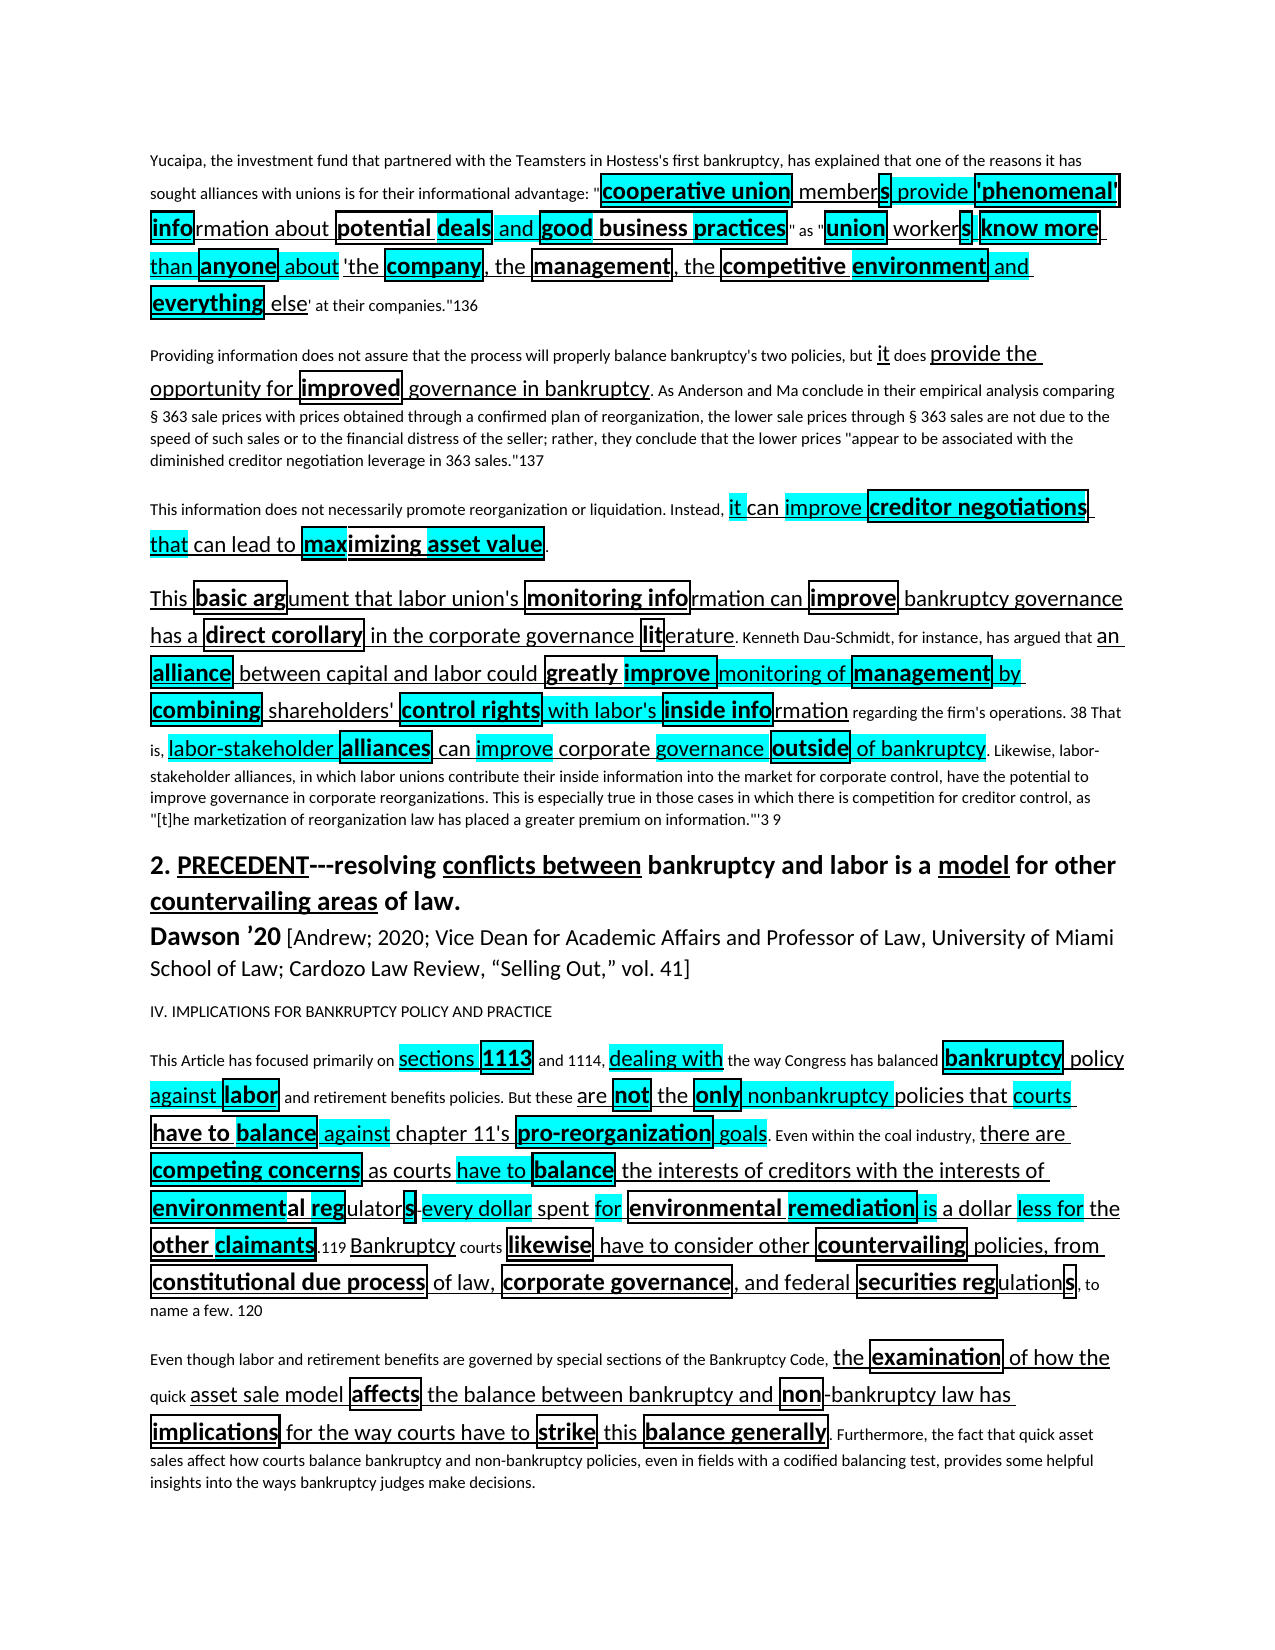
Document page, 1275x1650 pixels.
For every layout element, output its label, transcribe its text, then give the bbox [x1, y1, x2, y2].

text Dawson ’20 [Andrew; 2020; Vice Dean for Academic Affairs and Professor of Law, University of Miami School of Law; Cardozo Law Review, “Selling Out,” vol. 41] [150, 919, 1125, 983]
text Yucaipa, the investment fund that partnered with the Teamsters in Hostess's first bankruptcy, has explained that one of the reasons it has sought alliances with unions is for their informational advantage: "cooperative union members provide 'phenomenal' information about potential deals and good business practices" as "union workers know more than anyone about 'the company, the management, the competitive environment and everything else' at their companies."136 [150, 150, 1125, 320]
text This basic argument that labor union's monitoring information can improve bankruptcy governance has a direct corollary in the corporate governance literature. Kenneth Dau-Schmidt, for instance, has argued that an alliance between capital and labor could greatly improve monitoring of management by combining shareholders' control rights with labor's inside information regarding the firm's operations. 38 That is, labor-stakeholder alliances can improve corporate governance outside of bankruptcy. Likewise, labor-stakeholder alliances, in which labor unions contribute their inside information into the market for corporate control, have the potential to improve governance in corporate reorganizations. This is especially true in those cases in which there is competition for creditor control, as "[t]he marketization of reorganization law has placed a greater premium on information."'3 9 [150, 580, 1125, 830]
subtitle 2. PRECEDENT---resolving conflicts between bankruptcy and labor is a model for other countervailing areas of law. [150, 848, 1125, 917]
text Providing information does not assure that the process will properly balance bankruptcy's two policies, but it does provide the opportunity for improved governance in bankruptcy. As Anderson and Ma conclude in their empirical analysis comparing § 363 sale prices with prices obtained through a confirmed plan of reorganization, the lower sale prices through § 363 sales are not due to the speed of such sales or to the financial distress of the seller; rather, they conclude that the lower prices "appear to be associated with the diminished creditor negotiation leverage in 363 sales."137 [150, 339, 1125, 470]
text This information does not necessarily promote reorganization or liquidation. Instead, it can improve creditor negotiations that can lead to maximizing asset value. [150, 488, 1125, 561]
text IV. IMPLICATIONS FOR BANKRUPTCY POLICY AND PRACTICE [150, 1001, 1125, 1022]
text This Article has focused primarily on sections 1113 and 1114, dealing with the way Congress has balanced bankruptcy policy against labor and retirement benefits policies. But these are not the only nonbankruptcy policies that courts have to balance against chapter 11's pro-reorganization goals. Even within the coal industry, there are competing concerns as courts have to balance the interests of creditors with the interests of environmental regulators-every dollar spent for environmental remediation is a dollar less for the other claimants.119 Bankruptcy courts likewise have to consider other countervailing policies, from constitutional due process of law, corporate governance, and federal securities regulations, to name a few. 120 [150, 1040, 1125, 1321]
text Even though labor and retirement benefits are governed by special sections of the Bankruptcy Code, the examination of how the quick asset sale model affects the balance between bankruptcy and non-bankruptcy law has implications for the way courts have to strike this balance generally. Furthermore, the fact that quick asset sales affect how courts balance bankruptcy and non-bankruptcy policies, even in fields with a codified balancing test, provides some helpful insights into the ways bankruptcy judges make decisions. [150, 1339, 1125, 1492]
